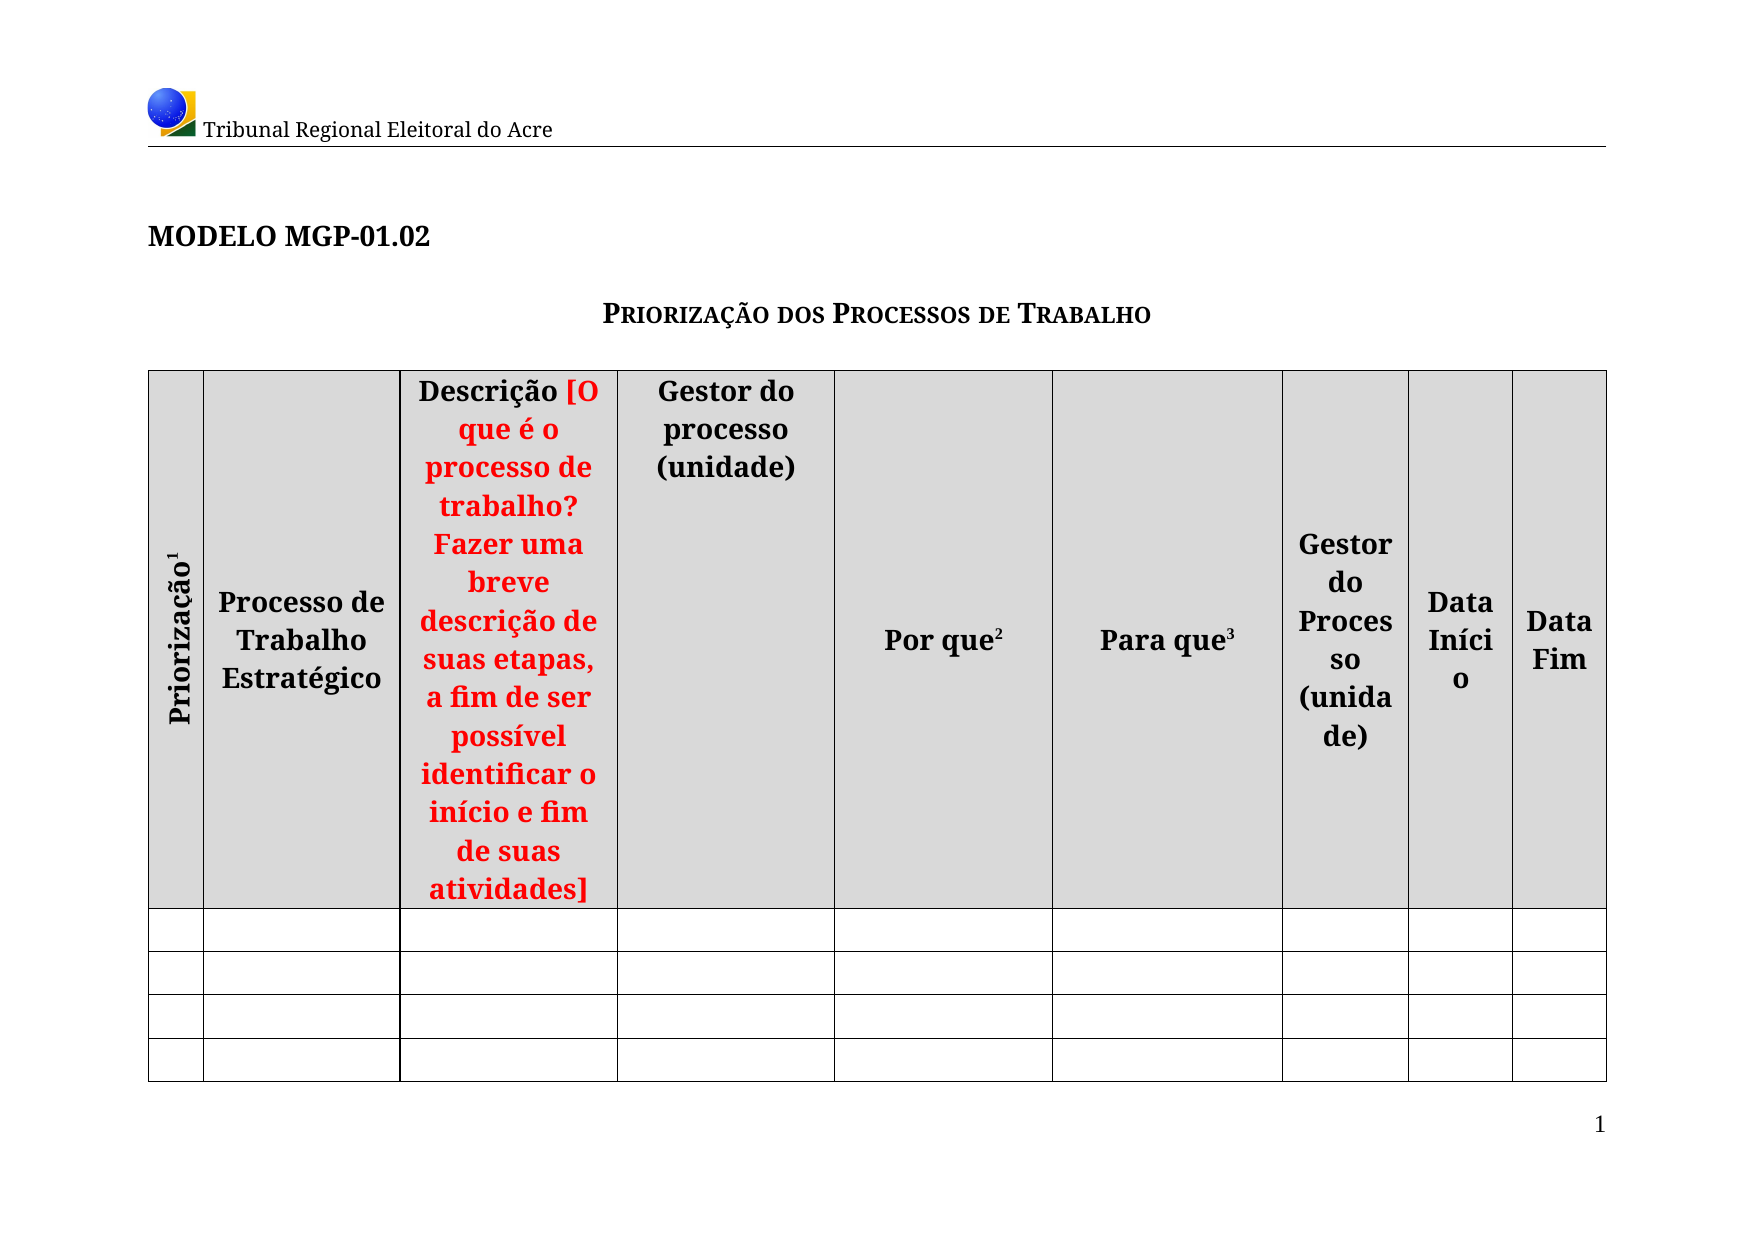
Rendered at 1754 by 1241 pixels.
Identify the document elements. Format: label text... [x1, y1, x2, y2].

table_cell [1513, 952, 1606, 994]
table_cell [1513, 995, 1606, 1037]
table_cell [1053, 995, 1282, 1037]
table_cell [618, 1039, 834, 1081]
table_cell [401, 952, 617, 994]
table_header Data Início [1409, 371, 1512, 908]
table_cell [1053, 952, 1282, 994]
table_cell [835, 1039, 1052, 1081]
table_cell [149, 1039, 203, 1081]
table_cell [618, 952, 834, 994]
table_cell [835, 952, 1052, 994]
table_cell [835, 909, 1052, 951]
table_cell [204, 995, 399, 1037]
table_header Priorização [149, 371, 203, 908]
table_header Gestor do processo (unidade) [618, 371, 834, 908]
table_cell [204, 952, 399, 994]
table_cell [1053, 909, 1282, 951]
table_cell [149, 995, 203, 1037]
table_cell [1283, 995, 1408, 1037]
table_cell [835, 995, 1052, 1037]
table_cell [618, 909, 834, 951]
table_cell [1053, 1039, 1282, 1081]
table_header Processo de Trabalho Estratégico [204, 371, 399, 908]
table_cell [401, 995, 617, 1037]
table_cell [149, 909, 203, 951]
table_cell [1409, 1039, 1512, 1081]
text Priorização dos Processos de Trabalho [148, 293, 1606, 332]
table_cell [1283, 952, 1408, 994]
table_cell [1283, 1039, 1408, 1081]
table_header Gestor do Processo (unidade) [1283, 371, 1408, 908]
table_cell [1409, 995, 1512, 1037]
text MODELO MGP-01.02 [148, 217, 1651, 255]
table_cell [1513, 909, 1606, 951]
table_cell [618, 995, 834, 1037]
table_cell [401, 1039, 617, 1081]
table_cell [204, 1039, 399, 1081]
table_header Para que [1053, 371, 1282, 908]
table_cell [1283, 909, 1408, 951]
table_cell [1513, 1039, 1606, 1081]
table_cell [1409, 909, 1512, 951]
picture [147, 88, 197, 138]
table_header Por que [835, 371, 1052, 908]
table_cell [204, 909, 399, 951]
table_cell [1409, 952, 1512, 994]
table_header Data Fim [1513, 371, 1606, 908]
table_cell [149, 952, 203, 994]
table_cell [401, 909, 617, 951]
table_header Descrição [O que é o processo de trabalho? Fazer uma breve descrição de suas etapas, a fim de ser possível identificar o início e fim de suas atividades] [401, 371, 617, 908]
